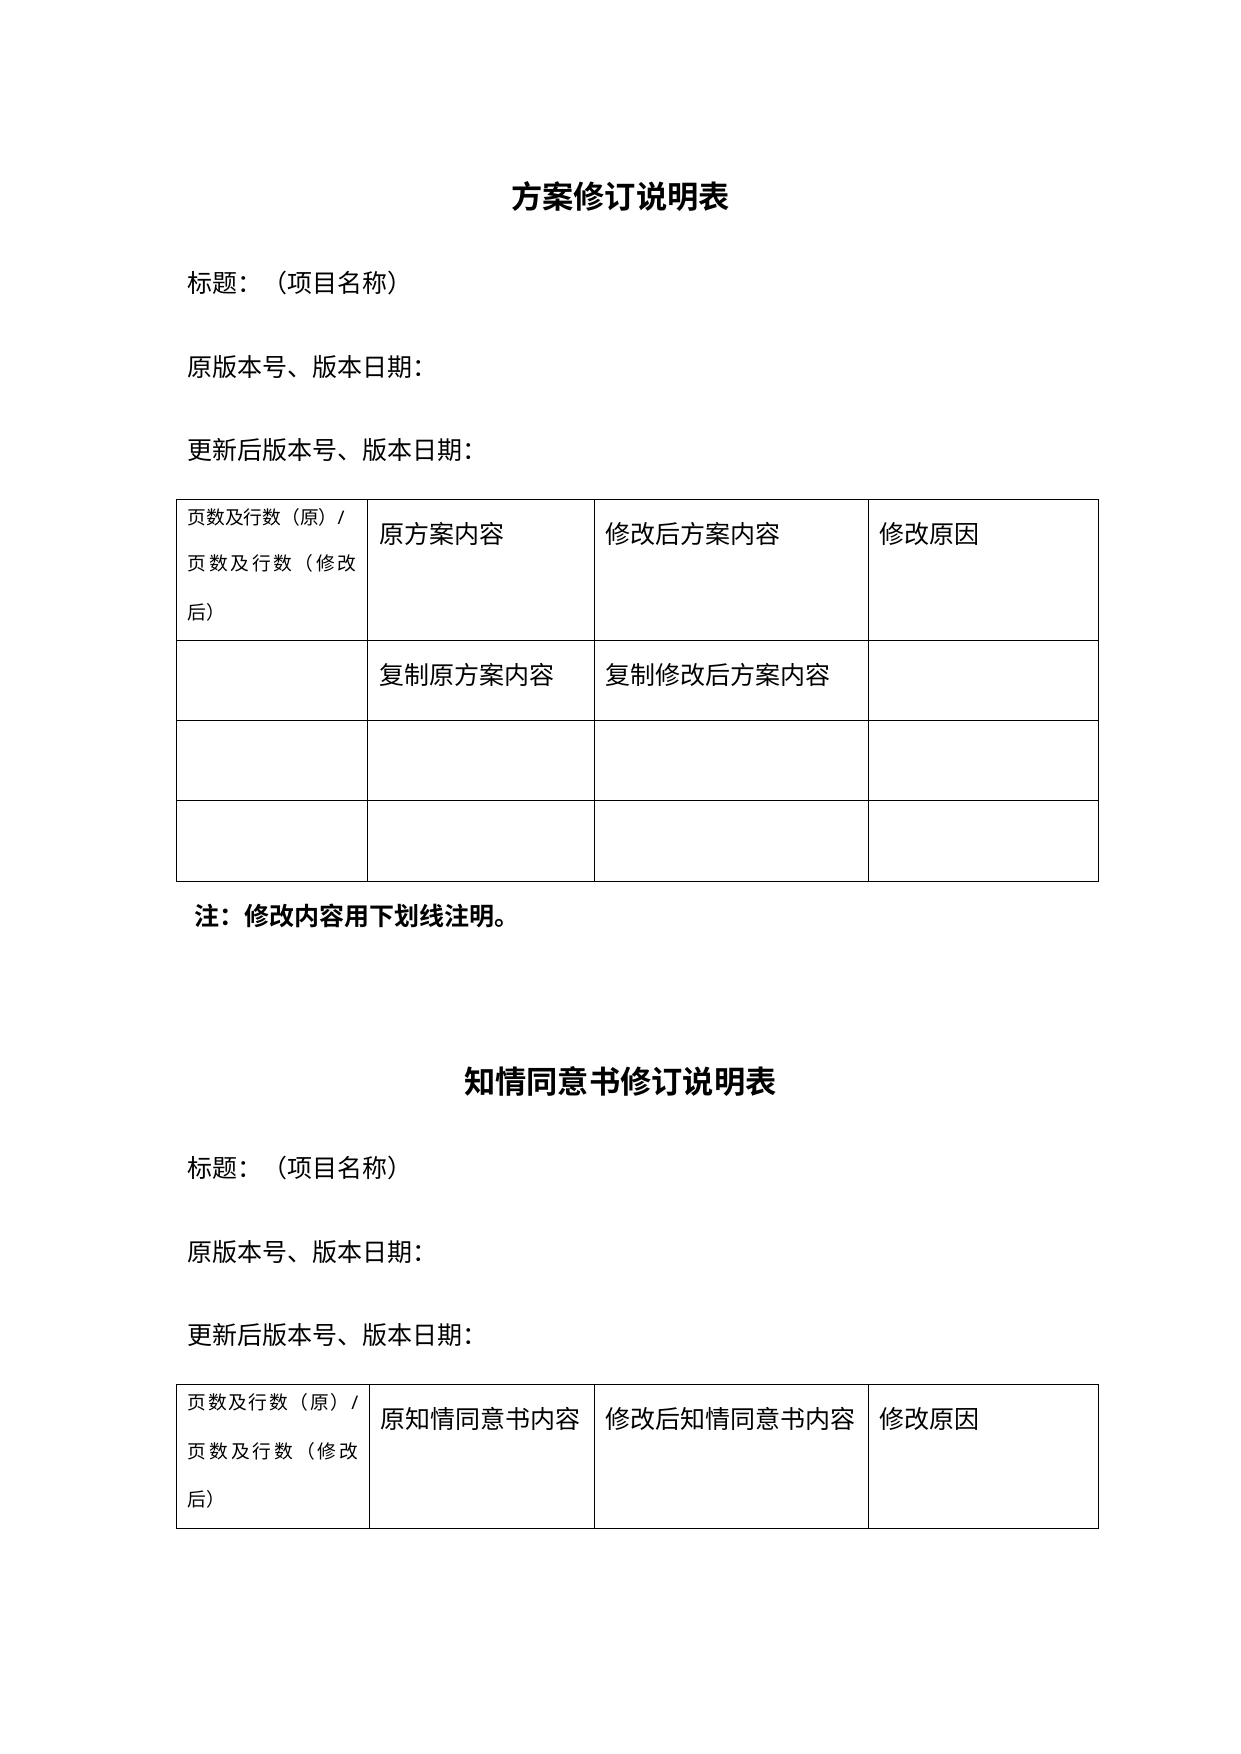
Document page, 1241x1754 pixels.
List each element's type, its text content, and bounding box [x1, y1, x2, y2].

table_cell [177, 721, 367, 800]
text 更新后版本号、版本日期： [187, 1301, 1053, 1366]
table_cell [177, 641, 367, 720]
text 方案修订说明表 [187, 162, 1053, 227]
text 原版本号、版本日期： [187, 1218, 1053, 1283]
table_cell [869, 721, 1098, 800]
text 知情同意书修订说明表 [187, 1047, 1053, 1112]
table_header 原方案内容 [368, 500, 594, 640]
text 注：修改内容用下划线注明。 [187, 882, 1053, 947]
table_header 修改后知情同意书内容 [595, 1385, 868, 1527]
table_cell 复制原方案内容 [368, 641, 594, 720]
table_cell [595, 721, 868, 800]
table_cell [368, 721, 594, 800]
table_header 修改原因 [869, 500, 1098, 640]
table_header 页数及行数（原）/ 页数及行数（修改后） [177, 500, 367, 640]
table_header 修改后方案内容 [595, 500, 868, 640]
table_header 修改原因 [869, 1385, 1098, 1527]
table_cell [869, 641, 1098, 720]
table_cell [368, 801, 594, 881]
text 标题：（项目名称） [187, 1134, 1053, 1199]
text 更新后版本号、版本日期： [187, 416, 1053, 481]
text 原版本号、版本日期： [187, 333, 1053, 398]
table_cell [595, 801, 868, 881]
table_cell 复制修改后方案内容 [595, 641, 868, 720]
table_cell [869, 801, 1098, 881]
table_header 原知情同意书内容 [370, 1385, 594, 1527]
text 标题：（项目名称） [187, 249, 1053, 314]
table_header 页数及行数（原）/页数及行数（修改后） [177, 1385, 369, 1527]
table_cell [177, 801, 367, 881]
